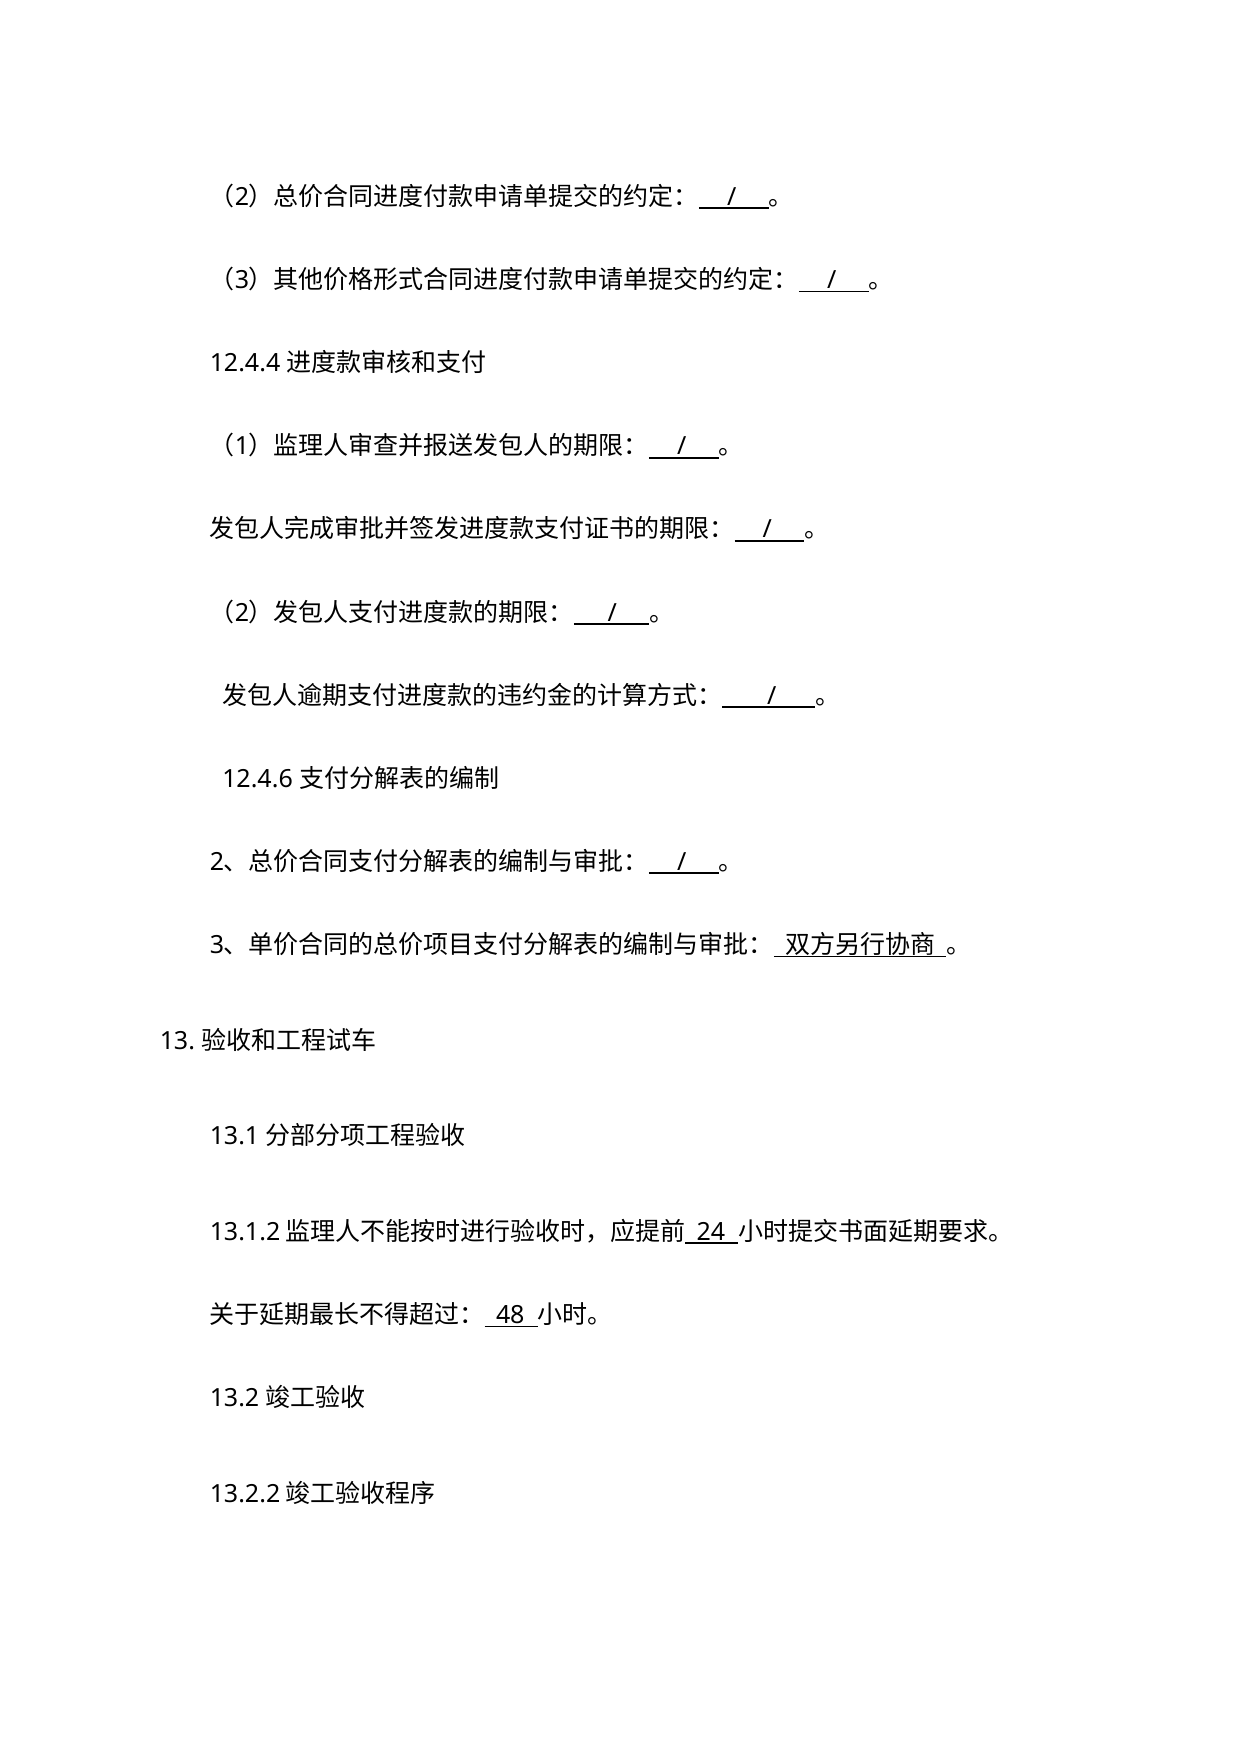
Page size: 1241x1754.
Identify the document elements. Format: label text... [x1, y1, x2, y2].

text 3、单价合同的总价项目支付分解表的编制与审批： 双方另行协商 。 [159, 910, 1093, 975]
text 发包人完成审批并签发进度款支付证书的期限： / 。 [159, 494, 1093, 559]
text 13.1 分部分项工程验收 [159, 1101, 1093, 1166]
text 13.1.2监理人不能按时进行验收时，应提前 24 小时提交书面延期要求。 [159, 1197, 1093, 1262]
text （2）总价合同进度付款申请单提交的约定： / 。 [159, 162, 1093, 227]
text （2）发包人支付进度款的期限： / 。 [159, 578, 1093, 643]
text 关于延期最长不得超过： 48 小时。 [159, 1280, 1093, 1345]
text 发包人逾期支付进度款的违约金的计算方式： / 。 [159, 661, 1093, 726]
text 13.2.2竣工验收程序 [159, 1459, 1093, 1524]
text 13.2 竣工验收 [159, 1363, 1093, 1428]
text 13. 验收和工程试车 [159, 1006, 1093, 1071]
text （3）其他价格形式合同进度付款申请单提交的约定： / 。 [159, 245, 1093, 310]
text 2、总价合同支付分解表的编制与审批： / 。 [159, 827, 1093, 892]
text 12.4.6 支付分解表的编制 [159, 744, 1093, 809]
text 12.4.4 进度款审核和支付 [159, 328, 1093, 393]
text （1）监理人审查并报送发包人的期限： / 。 [159, 411, 1093, 476]
